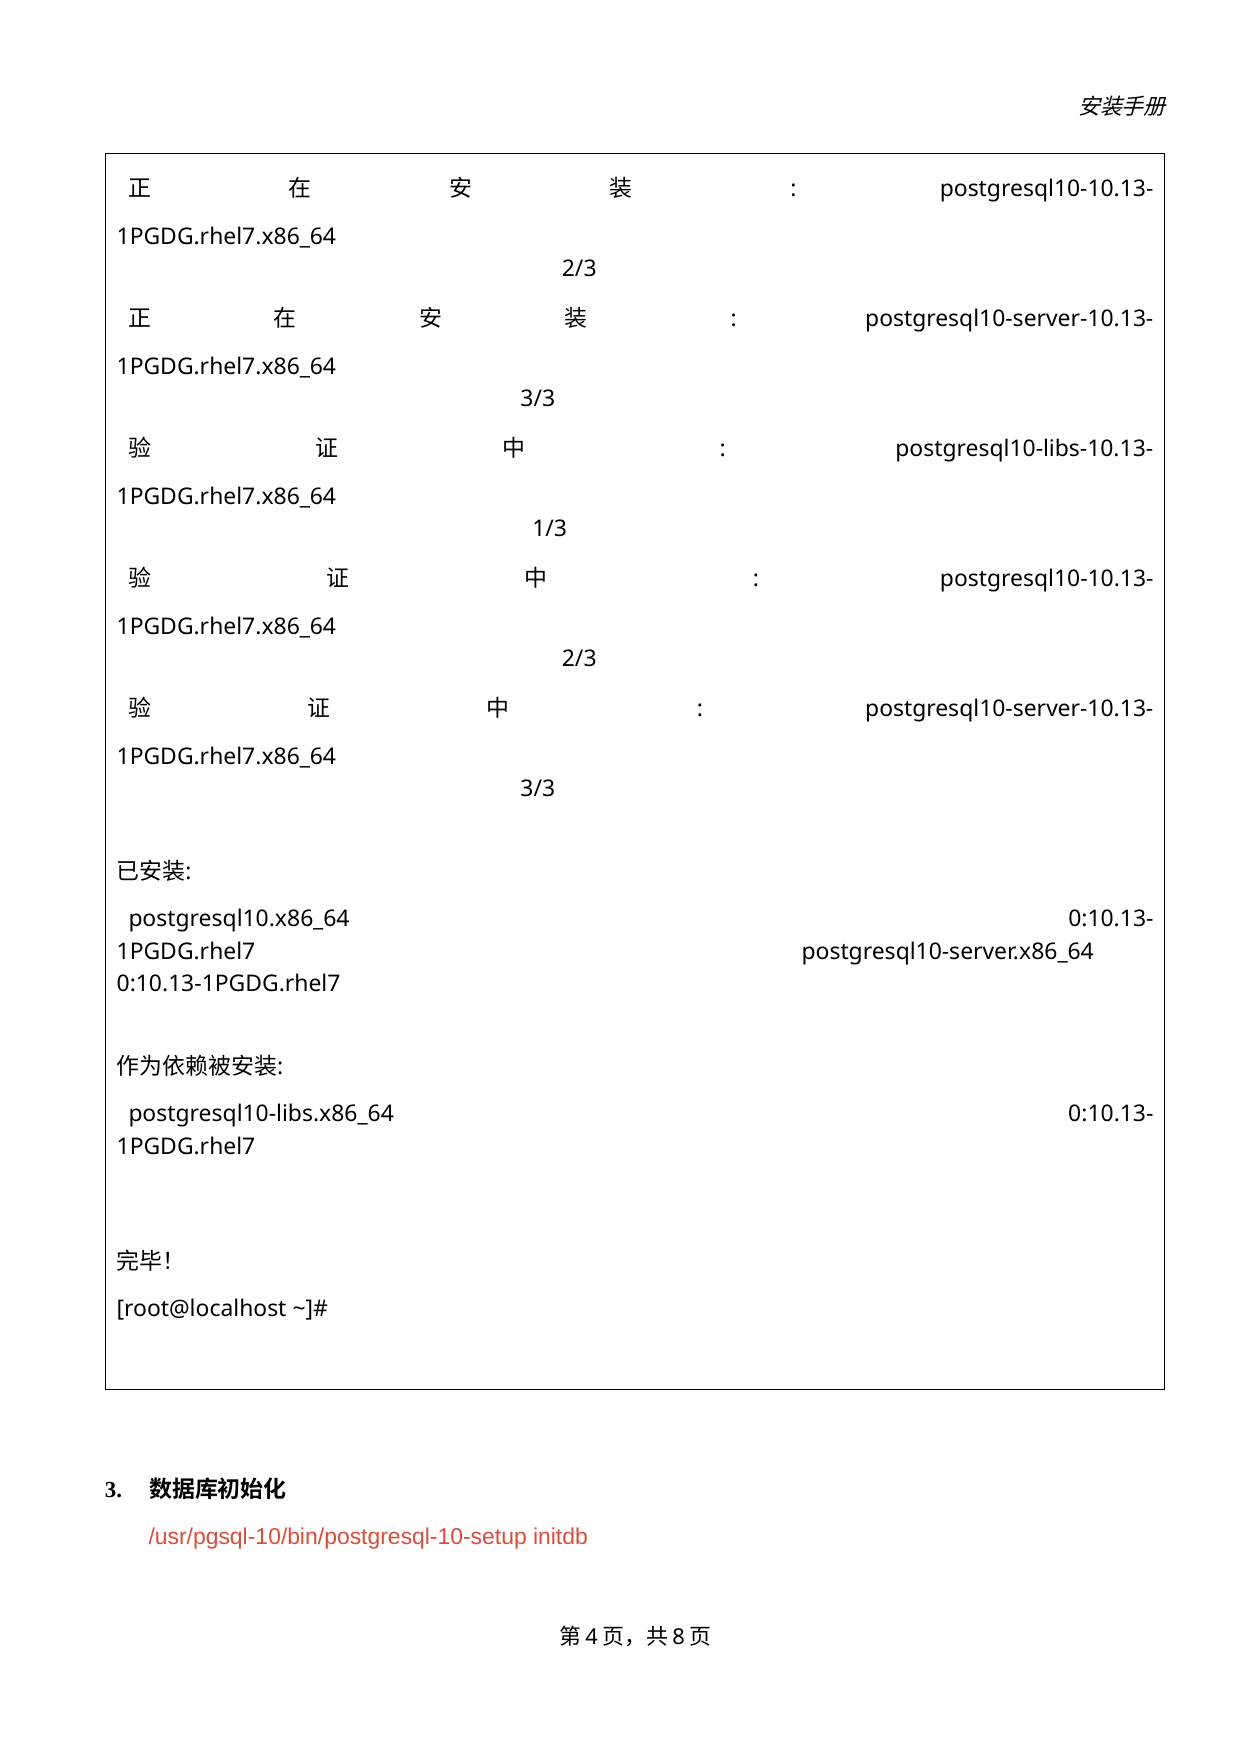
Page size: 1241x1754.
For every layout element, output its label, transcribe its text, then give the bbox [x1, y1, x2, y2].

text /usr/pgsql-10/bin/postgresql-10-setup initdb [104, 1520, 1165, 1553]
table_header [106, 154, 1164, 1389]
subtitle 数据库初始化 [104, 1455, 1165, 1520]
